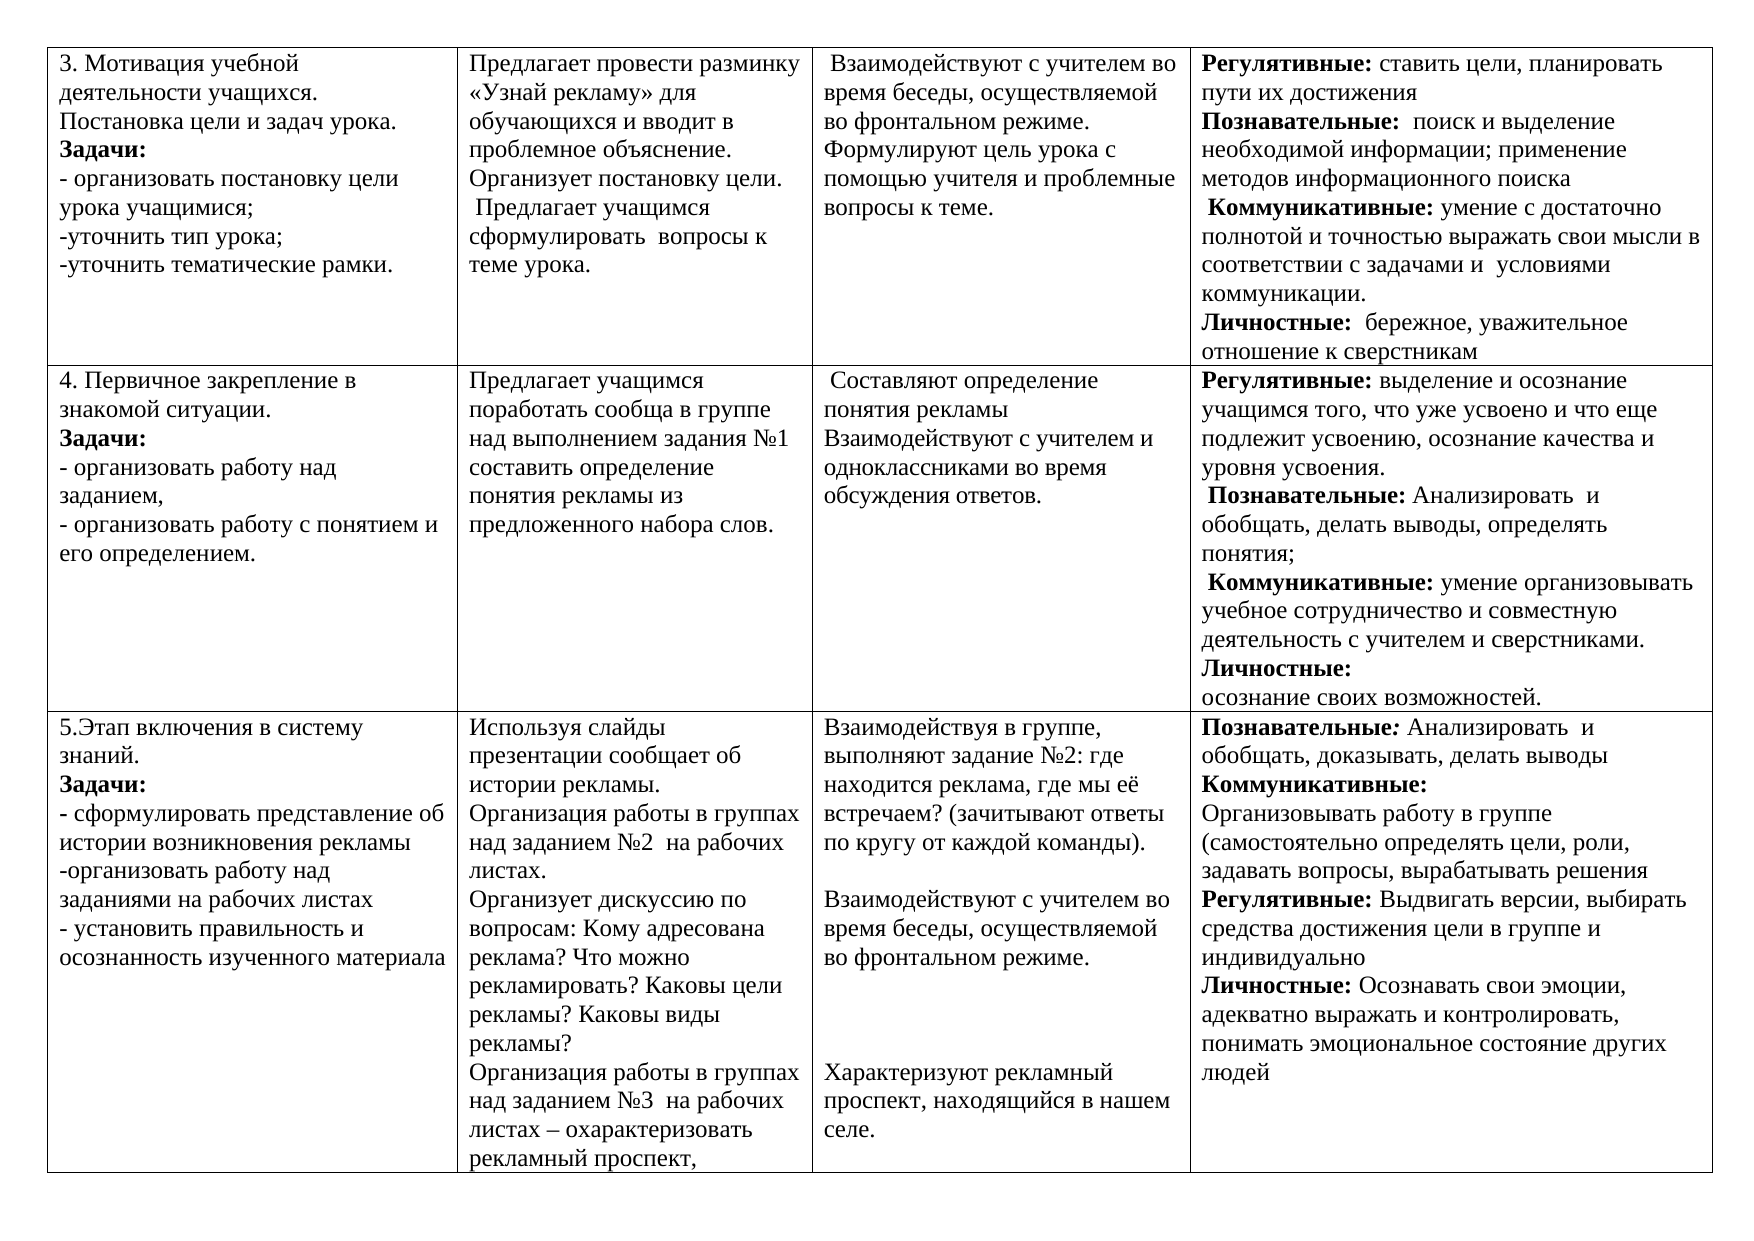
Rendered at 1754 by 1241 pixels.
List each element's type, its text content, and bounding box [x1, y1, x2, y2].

table_cell Составляют определение понятия рекламы Взаимодействуют с учителем и одноклассниками во время обсуждения ответов. [813, 366, 1190, 711]
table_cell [458, 712, 812, 1172]
table_cell 4. Первичное закрепление в знакомой ситуации. Задачи: - организовать работу над заданием, - организовать работу с понятием и его определением. [48, 366, 457, 711]
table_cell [813, 712, 1190, 1172]
table_cell Регулятивные: выделение и осознание учащимся того, что уже усвоено и что еще подлежит усвоению, осознание качества и уровня усвоения. Познавательные: Анализировать и обобщать, делать выводы, определять понятия; Коммуникативные: умение организовывать учебное сотрудничество и совместную деятельность с учителем и сверстниками. Личностные: осознание своих возможностей. [1191, 366, 1712, 711]
table_cell Регулятивные: ставить цели, планировать пути их достижения Познавательные: поиск и выделение необходимой информации; применение методов информационного поиска Коммуникативные: умение с достаточно полнотой и точностью выражать свои мысли в соответствии с задачами и условиями коммуникации. Личностные: бережное, уважительное отношение к сверстникам [1191, 48, 1712, 364]
table_cell Взаимодействуют с учителем во время беседы, осуществляемой во фронтальном режиме. Формулируют цель урока с помощью учителя и проблемные вопросы к теме. [813, 48, 1190, 364]
table_cell Предлагает учащимся поработать сообща в группе над выполнением задания №1 составить определение понятия рекламы из предложенного набора слов. [458, 366, 812, 711]
table_cell 3. Мотивация учебной деятельности учащихся. Постановка цели и задач урока. Задачи: - организовать постановку цели урока учащимися; -уточнить тип урока; -уточнить тематические рамки. [48, 48, 457, 364]
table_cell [1191, 712, 1712, 1172]
table_cell Предлагает провести разминку «Узнай рекламу» для обучающихся и вводит в проблемное объяснение. Организует постановку цели. Предлагает учащимся сформулировать вопросы к теме урока. [458, 48, 812, 364]
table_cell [48, 712, 457, 1172]
